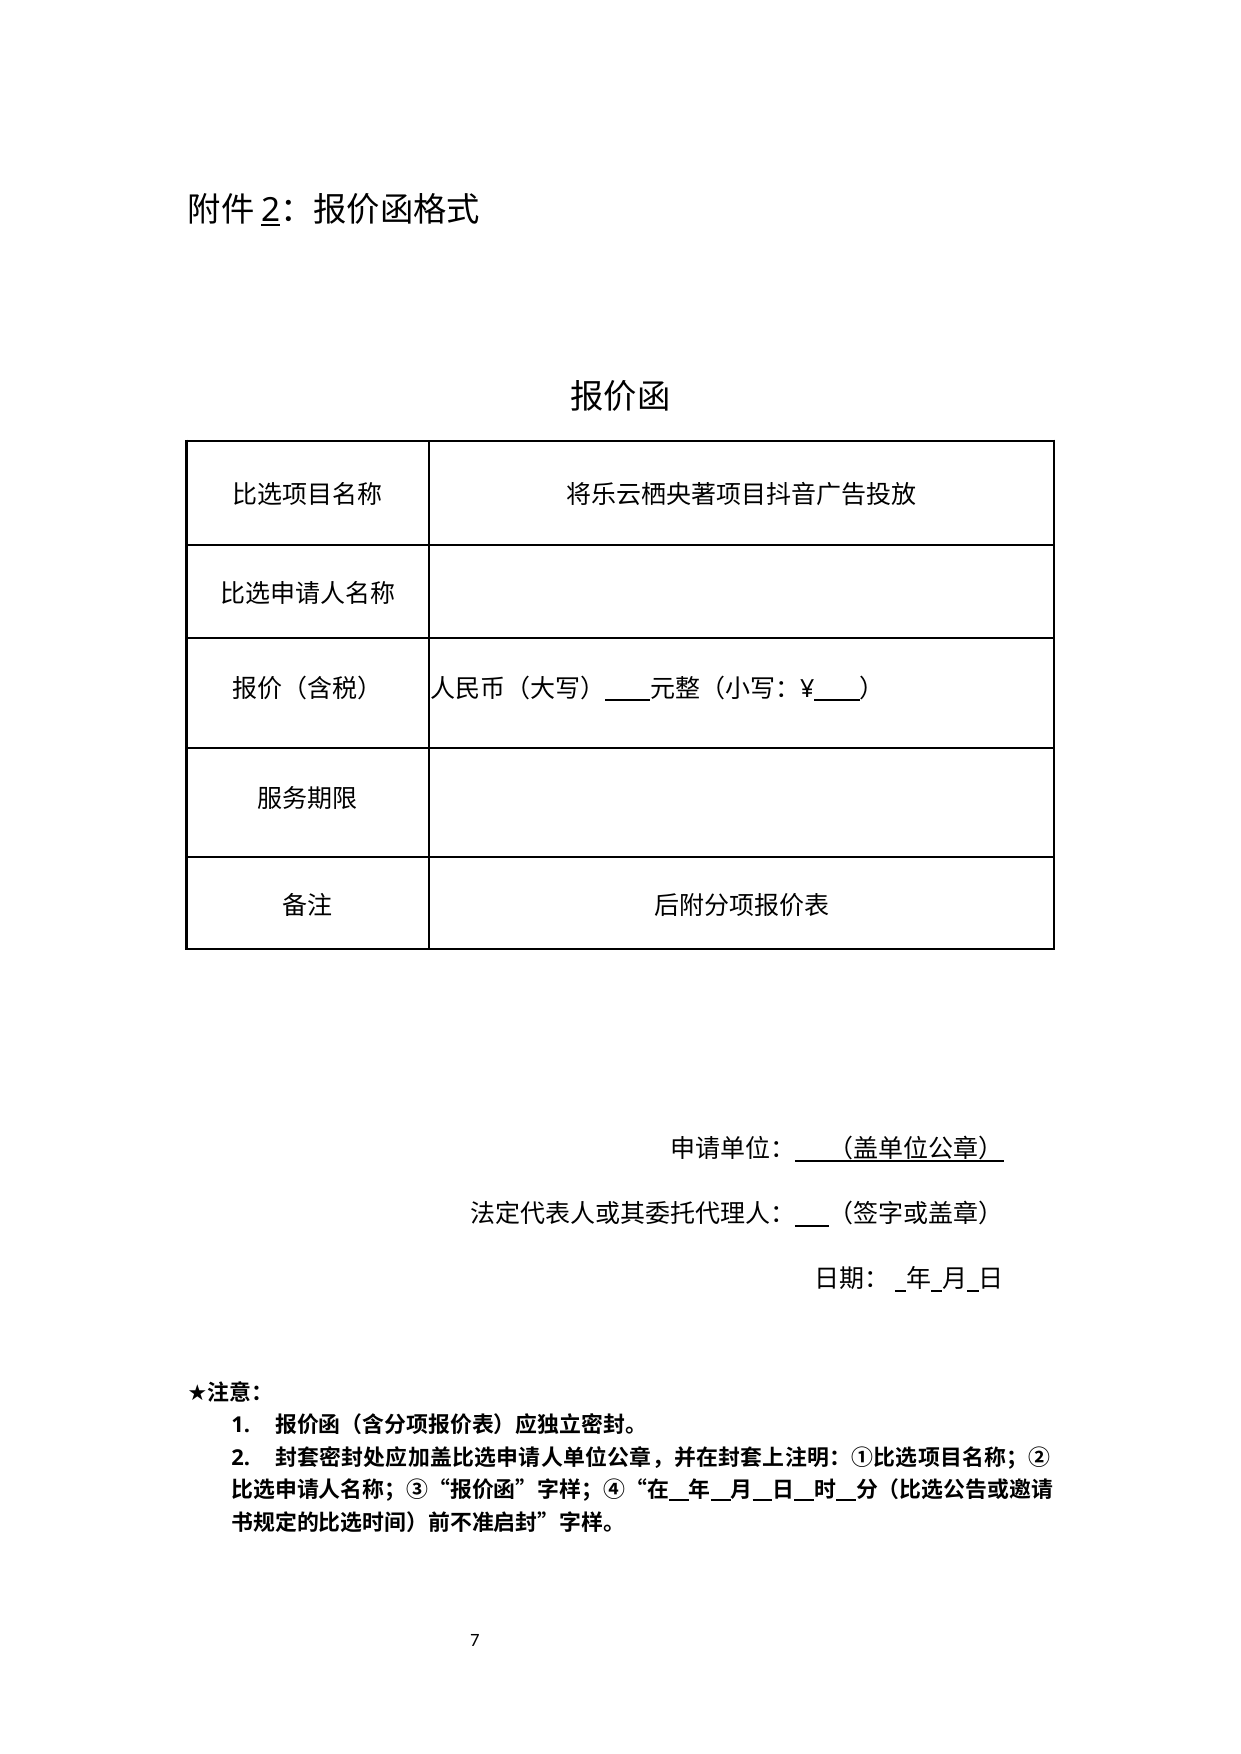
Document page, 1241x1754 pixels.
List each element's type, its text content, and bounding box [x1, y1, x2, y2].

table_cell [430, 749, 1053, 856]
list 封套密封处应加盖比选申请人单位公章，并在封套上注明：①比选项目名称；②比选申请人名称；③“报价函”字样；④“在 年 月 日 时 分（比选公告或邀请书规定的比选时间）前不准启封”字样。 [231, 1439, 1053, 1537]
list 报价函（含分项报价表）应独立密封。 [231, 1407, 1053, 1439]
text 日期： 年 月 日 [187, 1244, 1003, 1309]
table_cell 后附分项报价表 [430, 858, 1053, 948]
text 申请单位： （盖单位公章） [187, 1114, 1003, 1179]
table_header 比选项目名称 [188, 442, 428, 543]
text 附件2：报价函格式 [187, 174, 1053, 239]
table_cell 备注 [188, 858, 428, 948]
table_cell 比选申请人名称 [188, 546, 428, 637]
table_cell [430, 546, 1053, 637]
text 法定代表人或其委托代理人： （签字或盖章） [187, 1179, 1003, 1244]
table_cell 服务期限 [188, 749, 428, 856]
table_cell 人民币（大写） 元整（小写：¥ ） [430, 639, 1053, 747]
text 报价函 [187, 362, 1053, 427]
table_cell 报价（含税） [188, 639, 428, 747]
table_header 将乐云栖央著项目抖音广告投放 [430, 442, 1053, 543]
text ★注意： [187, 1374, 1053, 1407]
